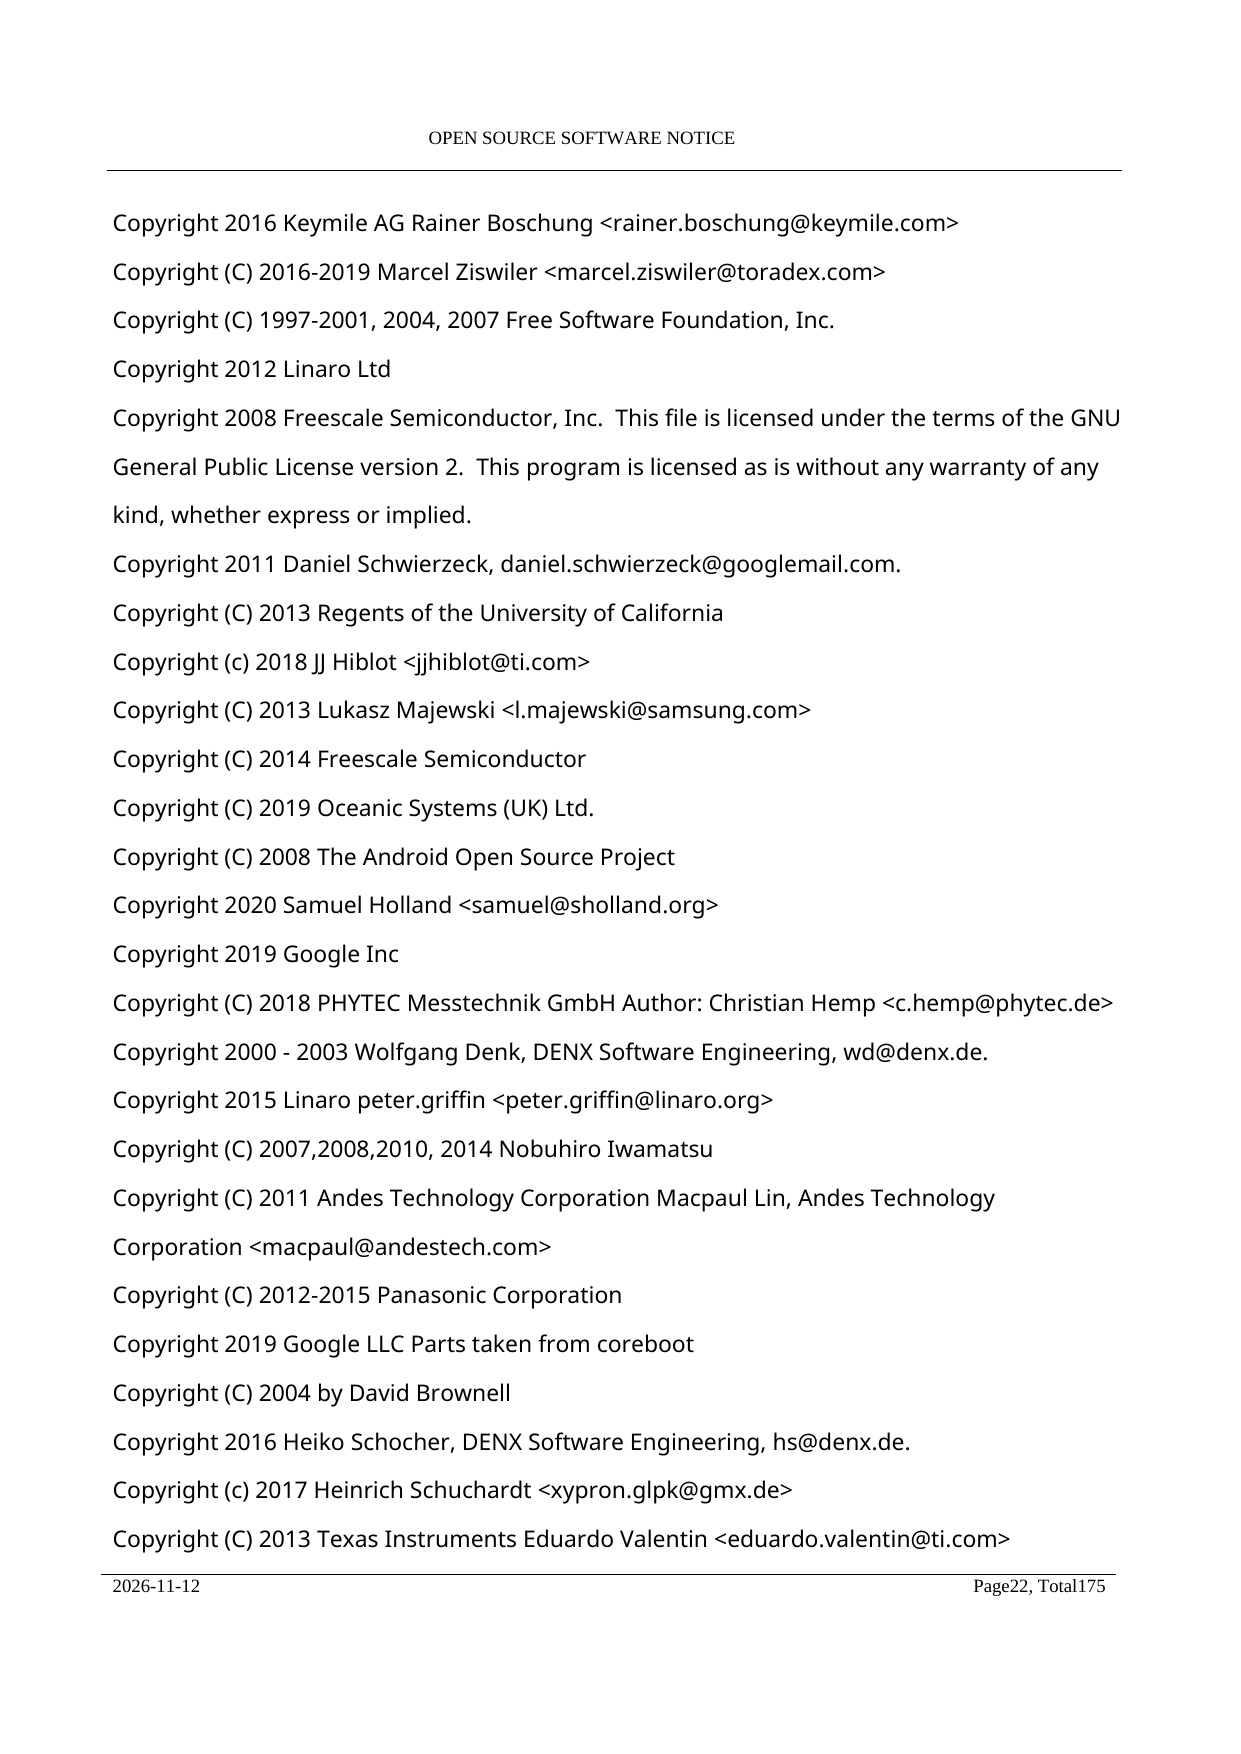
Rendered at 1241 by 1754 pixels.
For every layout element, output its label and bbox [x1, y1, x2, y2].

text [112, 206, 1128, 1555]
